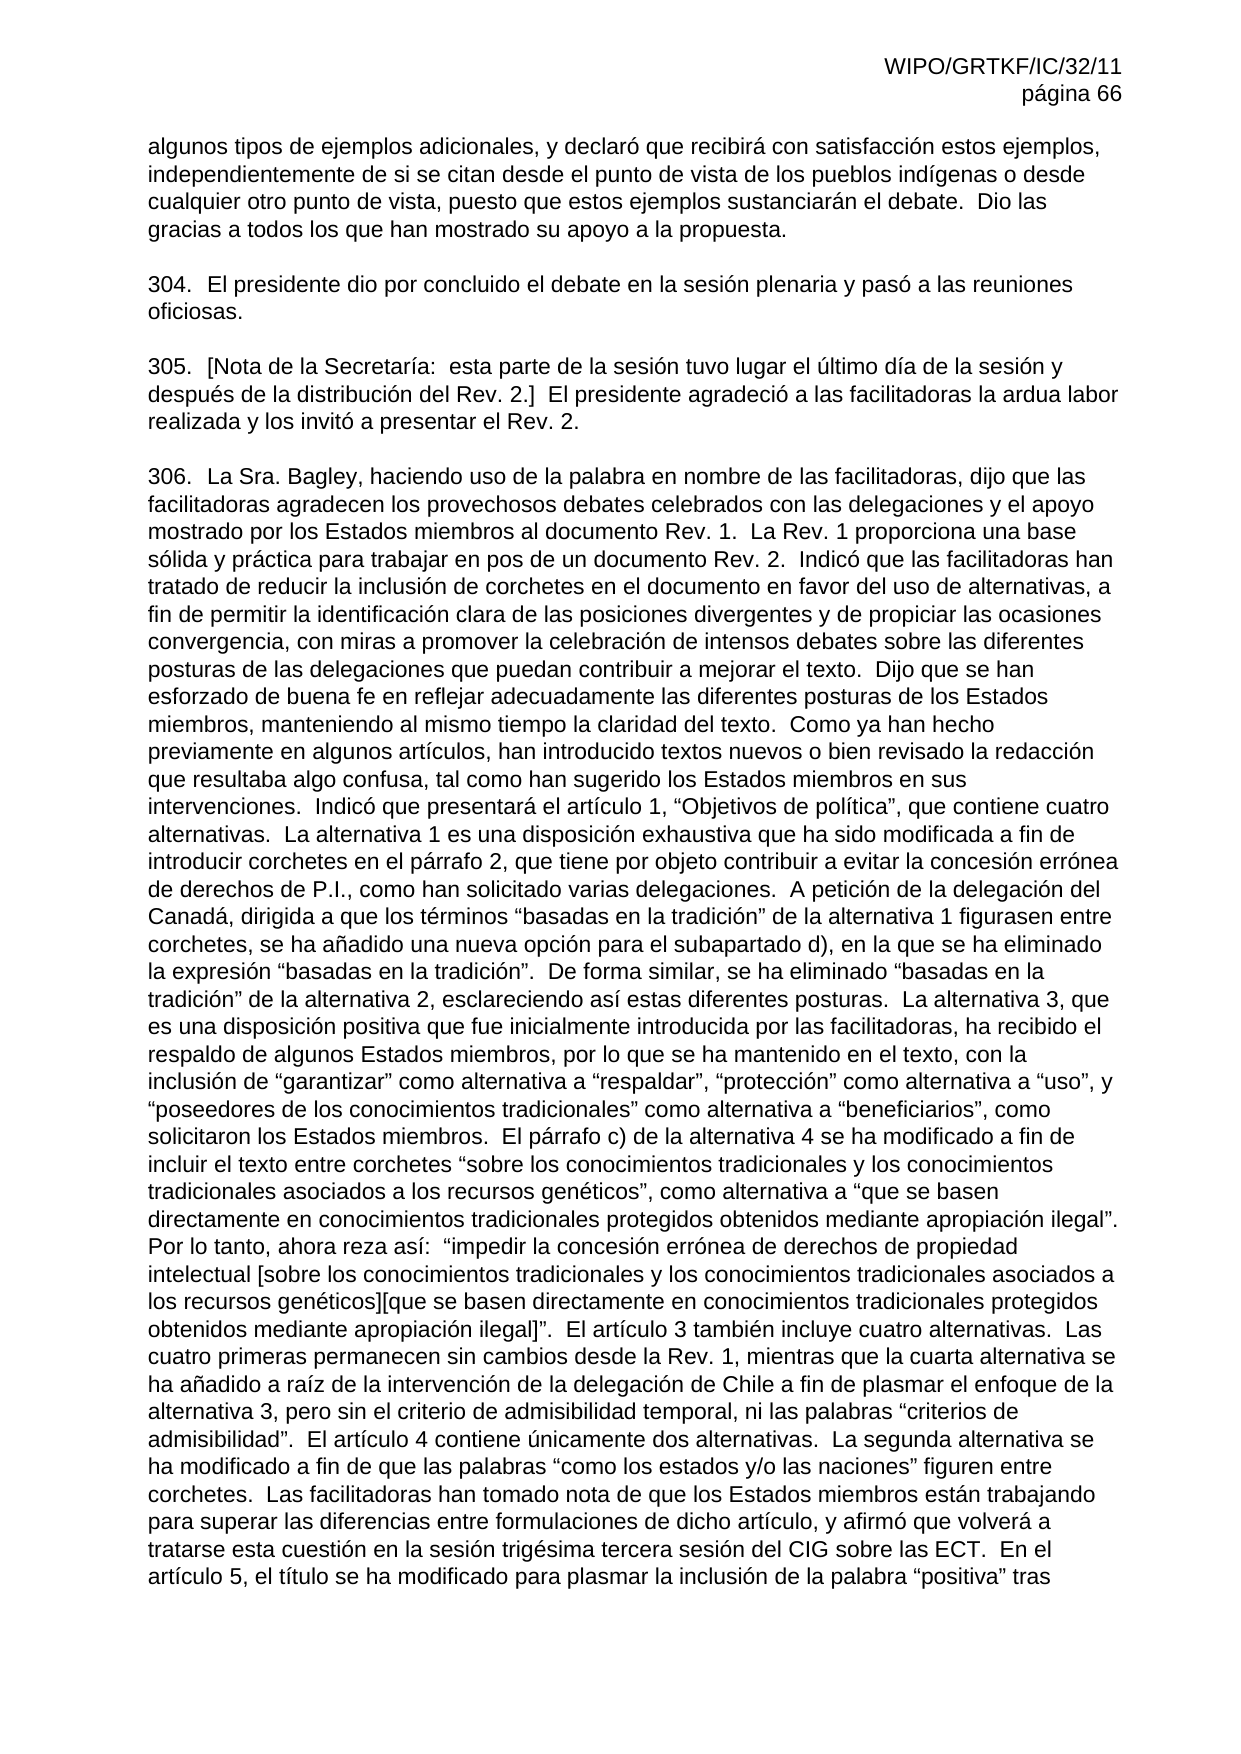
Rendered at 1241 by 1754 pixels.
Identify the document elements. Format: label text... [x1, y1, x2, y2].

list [148, 132, 1122, 242]
list El presidente dio por concluido el debate en la sesión plenaria y pasó a las reuniones oficiosas. [148, 270, 1122, 325]
list [Nota de la Secretaría: esta parte de la sesión tuvo lugar el último día de la sesión y después de la distribución del Rev. 2.] El presidente agradeció a las facilitadoras la ardua labor realizada y los invitó a presentar el Rev. 2. [148, 352, 1122, 435]
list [148, 462, 1122, 1590]
